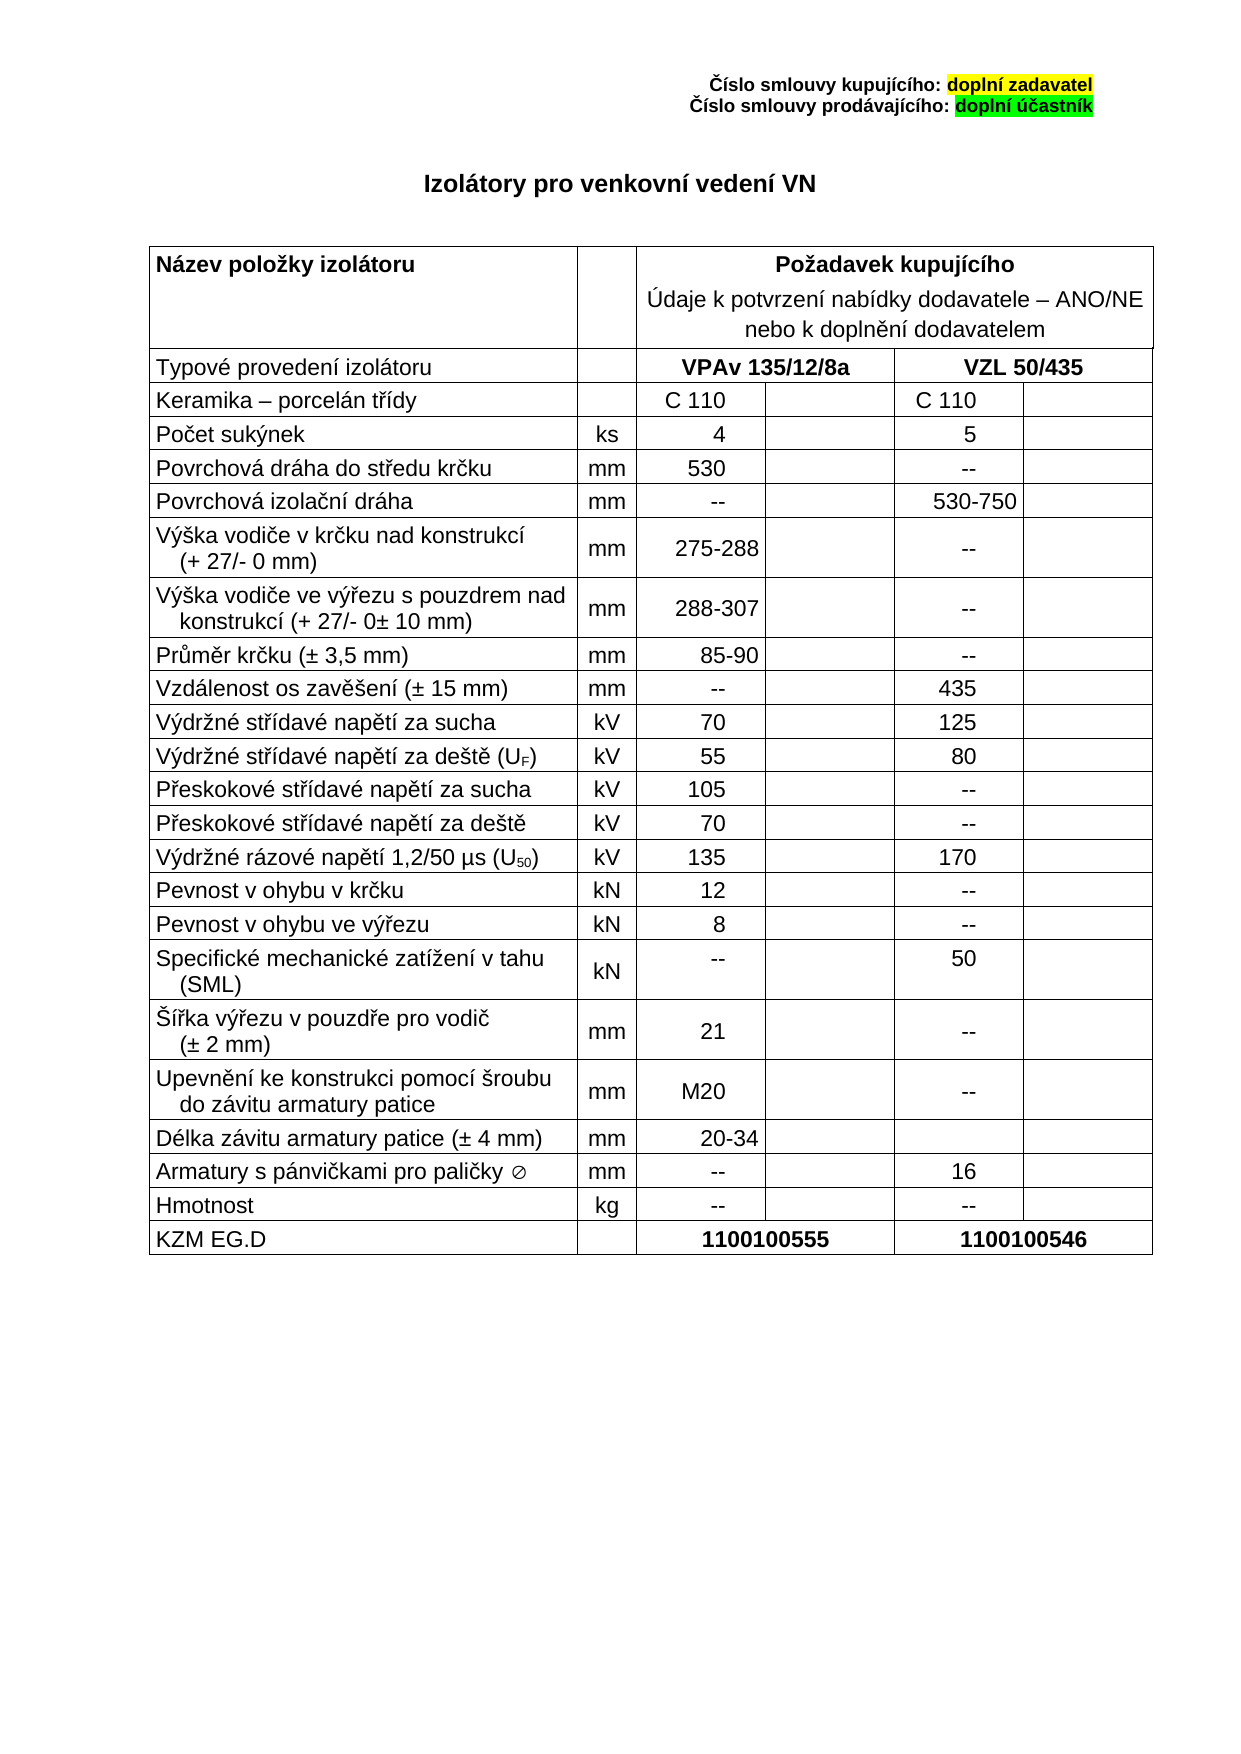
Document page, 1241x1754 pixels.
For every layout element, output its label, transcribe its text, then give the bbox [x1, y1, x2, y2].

table_cell [766, 739, 894, 771]
table_cell Přeskokové střídavé napětí za deště [150, 806, 577, 838]
table_cell KZM EG.D [150, 1221, 577, 1254]
table_header [578, 247, 636, 348]
table_cell kV [578, 739, 636, 771]
table_cell [766, 1000, 894, 1059]
table_cell Armatury s pánvičkami pro paličky [150, 1154, 577, 1187]
table_cell Specifické mechanické zatížení v tahu (SML) [150, 940, 577, 999]
table_cell [1024, 518, 1152, 577]
table_cell mm [578, 1120, 636, 1153]
table_cell Délka závitu armatury patice (± 4 mm) [150, 1120, 577, 1153]
table_cell -- [895, 1060, 1023, 1119]
table_cell [1024, 940, 1152, 999]
table_cell [1024, 417, 1152, 449]
table_cell kV [578, 840, 636, 872]
table_cell Upevnění ke konstrukci pomocí šroubu do závitu armatury patice [150, 1060, 577, 1119]
table_cell [1024, 772, 1152, 805]
table_cell 275-288 [637, 518, 765, 577]
table_cell -- [895, 638, 1023, 670]
table_cell mm [578, 1000, 636, 1059]
table_cell [1024, 806, 1152, 838]
table_cell kN [578, 873, 636, 906]
table_cell 435 [895, 671, 1023, 704]
table_cell Výdržné střídavé napětí za sucha [150, 705, 577, 737]
table_cell mm [578, 1060, 636, 1119]
table_cell [1024, 1188, 1152, 1220]
table_cell 70 [637, 806, 765, 838]
table_cell [1024, 907, 1152, 939]
table_cell 85-90 [637, 638, 765, 670]
table_cell [766, 840, 894, 872]
table_cell mm [578, 450, 636, 483]
table_cell [1024, 484, 1152, 517]
table_cell [1024, 840, 1152, 872]
table_cell mm [578, 484, 636, 517]
table_cell [1024, 638, 1152, 670]
table_cell [1024, 383, 1152, 416]
table_cell [766, 578, 894, 637]
table_cell [1024, 739, 1152, 771]
table_cell 105 [637, 772, 765, 805]
table_cell 135 [637, 840, 765, 872]
table_cell -- [895, 907, 1023, 939]
table_cell [1024, 705, 1152, 737]
table_cell Přeskokové střídavé napětí za sucha [150, 772, 577, 805]
table_cell M20 [637, 1060, 765, 1119]
table_cell mm [578, 518, 636, 577]
table_cell Šířka výřezu v pouzdře pro vodič (± 2 mm) [150, 1000, 577, 1059]
table_cell C 110 [895, 383, 1023, 416]
table_cell Počet sukýnek [150, 417, 577, 449]
table_header Název položky izolátoru [150, 247, 577, 348]
table_cell -- [895, 450, 1023, 483]
table_cell 530-750 [895, 484, 1023, 517]
table_cell -- [895, 1000, 1023, 1059]
table_cell -- [895, 806, 1023, 838]
table_cell Povrchová dráha do středu krčku [150, 450, 577, 483]
table_cell [766, 1120, 894, 1153]
table_cell [895, 1120, 1023, 1153]
table_cell Pevnost v ohybu v krčku [150, 873, 577, 906]
table_cell [1024, 1060, 1152, 1119]
table_cell C 110 [637, 383, 765, 416]
table_header Požadavek kupujícího Údaje k potvrzení nabídky dodavatele – ANO/NE nebo k doplnění dodavatelem [637, 247, 1153, 348]
table_cell [1024, 873, 1152, 906]
table_cell mm [578, 578, 636, 637]
table_cell [766, 1154, 894, 1187]
table_cell [578, 383, 636, 416]
table_cell 50 [895, 940, 1023, 999]
table_cell [766, 638, 894, 670]
table_cell -- [637, 1188, 765, 1220]
table_cell kV [578, 705, 636, 737]
table_cell -- [895, 873, 1023, 906]
table_cell 70 [637, 705, 765, 737]
table_cell Typové provedení izolátoru [150, 349, 577, 382]
table_cell 5 [895, 417, 1023, 449]
table_cell Výška vodiče ve výřezu s pouzdrem nad konstrukcí (+ 27/- 0± 10 mm) [150, 578, 577, 637]
table_cell kV [578, 772, 636, 805]
table_cell mm [578, 671, 636, 704]
table_cell Výška vodiče v krčku nad konstrukcí (+ 27/- 0 mm) [150, 518, 577, 577]
table_cell [766, 671, 894, 704]
table_cell [766, 1188, 894, 1220]
table_cell kN [578, 907, 636, 939]
table_cell -- [637, 671, 765, 704]
table_cell -- [895, 1188, 1023, 1220]
table_cell ks [578, 417, 636, 449]
table_cell Keramika – porcelán třídy [150, 383, 577, 416]
table_cell 12 [637, 873, 765, 906]
table_cell [578, 349, 636, 382]
table_cell -- [637, 940, 765, 999]
table_cell [1024, 1120, 1152, 1153]
table_cell [766, 772, 894, 805]
table_cell [766, 907, 894, 939]
table_cell Povrchová izolační dráha [150, 484, 577, 517]
table_cell 170 [895, 840, 1023, 872]
table_cell 1100100555 [637, 1221, 894, 1254]
table_cell Výdržné střídavé napětí za deště (UF) [150, 739, 577, 771]
table_cell Výdržné rázové napětí 1,2/50 µs (U50) [150, 840, 577, 872]
table_cell Hmotnost [150, 1188, 577, 1220]
table_cell 16 [895, 1154, 1023, 1187]
table_cell 80 [895, 739, 1023, 771]
table_cell VZL 50/435 [895, 349, 1152, 382]
table_cell [766, 484, 894, 517]
table_cell kN [578, 940, 636, 999]
table_cell [1024, 450, 1152, 483]
table_cell [766, 518, 894, 577]
table_cell [766, 450, 894, 483]
table_cell 288-307 [637, 578, 765, 637]
table_cell 1100100546 [895, 1221, 1152, 1254]
table_cell [766, 383, 894, 416]
table_cell Pevnost v ohybu ve výřezu [150, 907, 577, 939]
table_cell [766, 705, 894, 737]
table_cell 8 [637, 907, 765, 939]
table_cell 55 [637, 739, 765, 771]
table_cell Průměr krčku (± 3,5 mm) [150, 638, 577, 670]
table_cell [1024, 578, 1152, 637]
table_cell Vzdálenost os zavěšení (± 15 mm) [150, 671, 577, 704]
table_cell [1024, 1000, 1152, 1059]
table_cell 21 [637, 1000, 765, 1059]
table_cell [766, 873, 894, 906]
table_cell [766, 417, 894, 449]
table_cell 20-34 [637, 1120, 765, 1153]
table_cell -- [895, 772, 1023, 805]
table_cell 4 [637, 417, 765, 449]
table_cell [766, 940, 894, 999]
table_cell -- [895, 578, 1023, 637]
table_cell [766, 1060, 894, 1119]
table_cell -- [895, 518, 1023, 577]
table_cell kV [578, 806, 636, 838]
table_cell -- [637, 484, 765, 517]
table_cell [766, 806, 894, 838]
table_cell 125 [895, 705, 1023, 737]
table_cell [578, 1221, 636, 1254]
table_cell 530 [637, 450, 765, 483]
table_cell [1024, 1154, 1152, 1187]
table_cell mm [578, 638, 636, 670]
table_cell -- [637, 1154, 765, 1187]
table_cell [1024, 671, 1152, 704]
table_cell VPAv 135/12/8a [637, 349, 894, 382]
table_cell kg [578, 1188, 636, 1220]
table_cell mm [578, 1154, 636, 1187]
